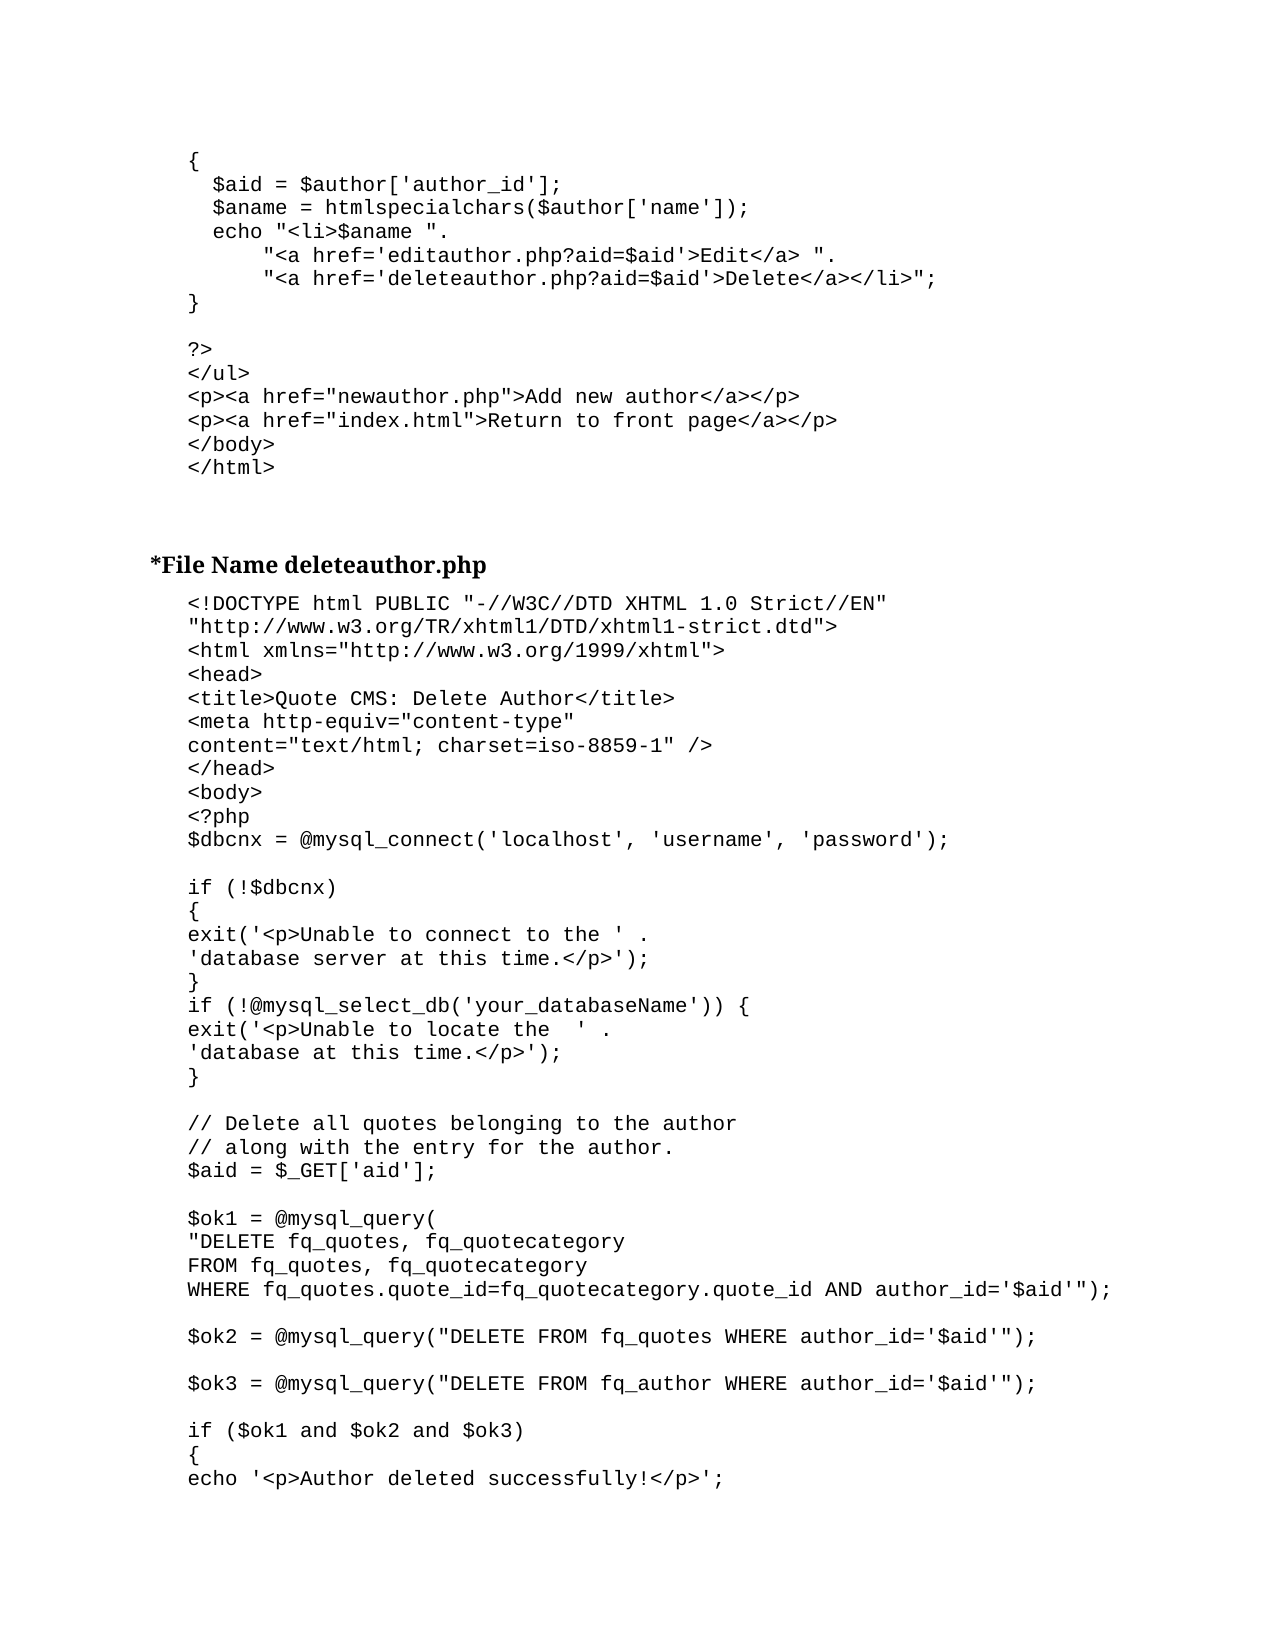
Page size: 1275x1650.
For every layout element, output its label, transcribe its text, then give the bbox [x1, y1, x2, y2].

text content="text/html; charset=iso-8859-1" /> [187, 735, 1125, 758]
text <meta http-equiv="content-type" [187, 711, 1125, 735]
text "<a href='editauthor.php?aid=$aid'>Edit</a> ". [187, 244, 1125, 268]
text </head> [187, 758, 1125, 782]
text if ($ok1 and $ok2 and $ok3) [187, 1421, 1125, 1444]
text $ok3 = @mysql_query("DELETE FROM fq_author WHERE author_id='$aid'"); [187, 1373, 1125, 1397]
text $aname = htmlspecialchars($author['name']); [187, 197, 1125, 221]
text <html xmlns="http://www.w3.org/1999/xhtml"> [187, 640, 1125, 664]
text <head> [187, 664, 1125, 687]
text 'database server at this time.</p>'); [187, 948, 1125, 971]
text if (!$dbcnx) [187, 877, 1125, 900]
text exit('<p>Unable to connect to the ' . [187, 924, 1125, 948]
text // along with the entry for the author. [187, 1137, 1125, 1160]
text WHERE fq_quotes.quote_id=fq_quotecategory.quote_id AND author_id='$aid'"); [187, 1279, 1125, 1302]
text { [187, 150, 1125, 174]
text *File Name deleteauthor.php [150, 549, 1125, 580]
text <?php [187, 806, 1125, 829]
text { [187, 900, 1125, 924]
text exit('<p>Unable to locate the ' . [187, 1018, 1125, 1042]
text } [187, 292, 1125, 316]
text $ok1 = @mysql_query( [187, 1208, 1125, 1231]
text <body> [187, 782, 1125, 806]
text $ok2 = @mysql_query("DELETE FROM fq_quotes WHERE author_id='$aid'"); [187, 1326, 1125, 1349]
text $aid = $author['author_id']; [187, 174, 1125, 197]
text </html> [187, 457, 1125, 481]
text ?> [187, 339, 1125, 363]
text echo '<p>Author deleted successfully!</p>'; [187, 1468, 1125, 1491]
text } [187, 971, 1125, 995]
text $aid = $_GET['aid']; [187, 1160, 1125, 1184]
text if (!@mysql_select_db('your_databaseName')) { [187, 995, 1125, 1018]
text "DELETE fq_quotes, fq_quotecategory [187, 1231, 1125, 1255]
text <title>Quote CMS: Delete Author</title> [187, 687, 1125, 711]
text <!DOCTYPE html PUBLIC "-//W3C//DTD XHTML 1.0 Strict//EN" [187, 593, 1125, 617]
text "http://www.w3.org/TR/xhtml1/DTD/xhtml1-strict.dtd"> [187, 617, 1125, 640]
text { [187, 1444, 1125, 1468]
text $dbcnx = @mysql_connect('localhost', 'username', 'password'); [187, 829, 1125, 853]
text 'database at this time.</p>'); [187, 1042, 1125, 1066]
text <p><a href="newauthor.php">Add new author</a></p> [187, 386, 1125, 410]
text echo "<li>$aname ". [187, 221, 1125, 244]
text } [187, 1066, 1125, 1089]
text </body> [187, 434, 1125, 457]
text // Delete all quotes belonging to the author [187, 1113, 1125, 1137]
text FROM fq_quotes, fq_quotecategory [187, 1255, 1125, 1279]
text </ul> [187, 363, 1125, 386]
text "<a href='deleteauthor.php?aid=$aid'>Delete</a></li>"; [187, 268, 1125, 292]
text <p><a href="index.html">Return to front page</a></p> [187, 410, 1125, 434]
